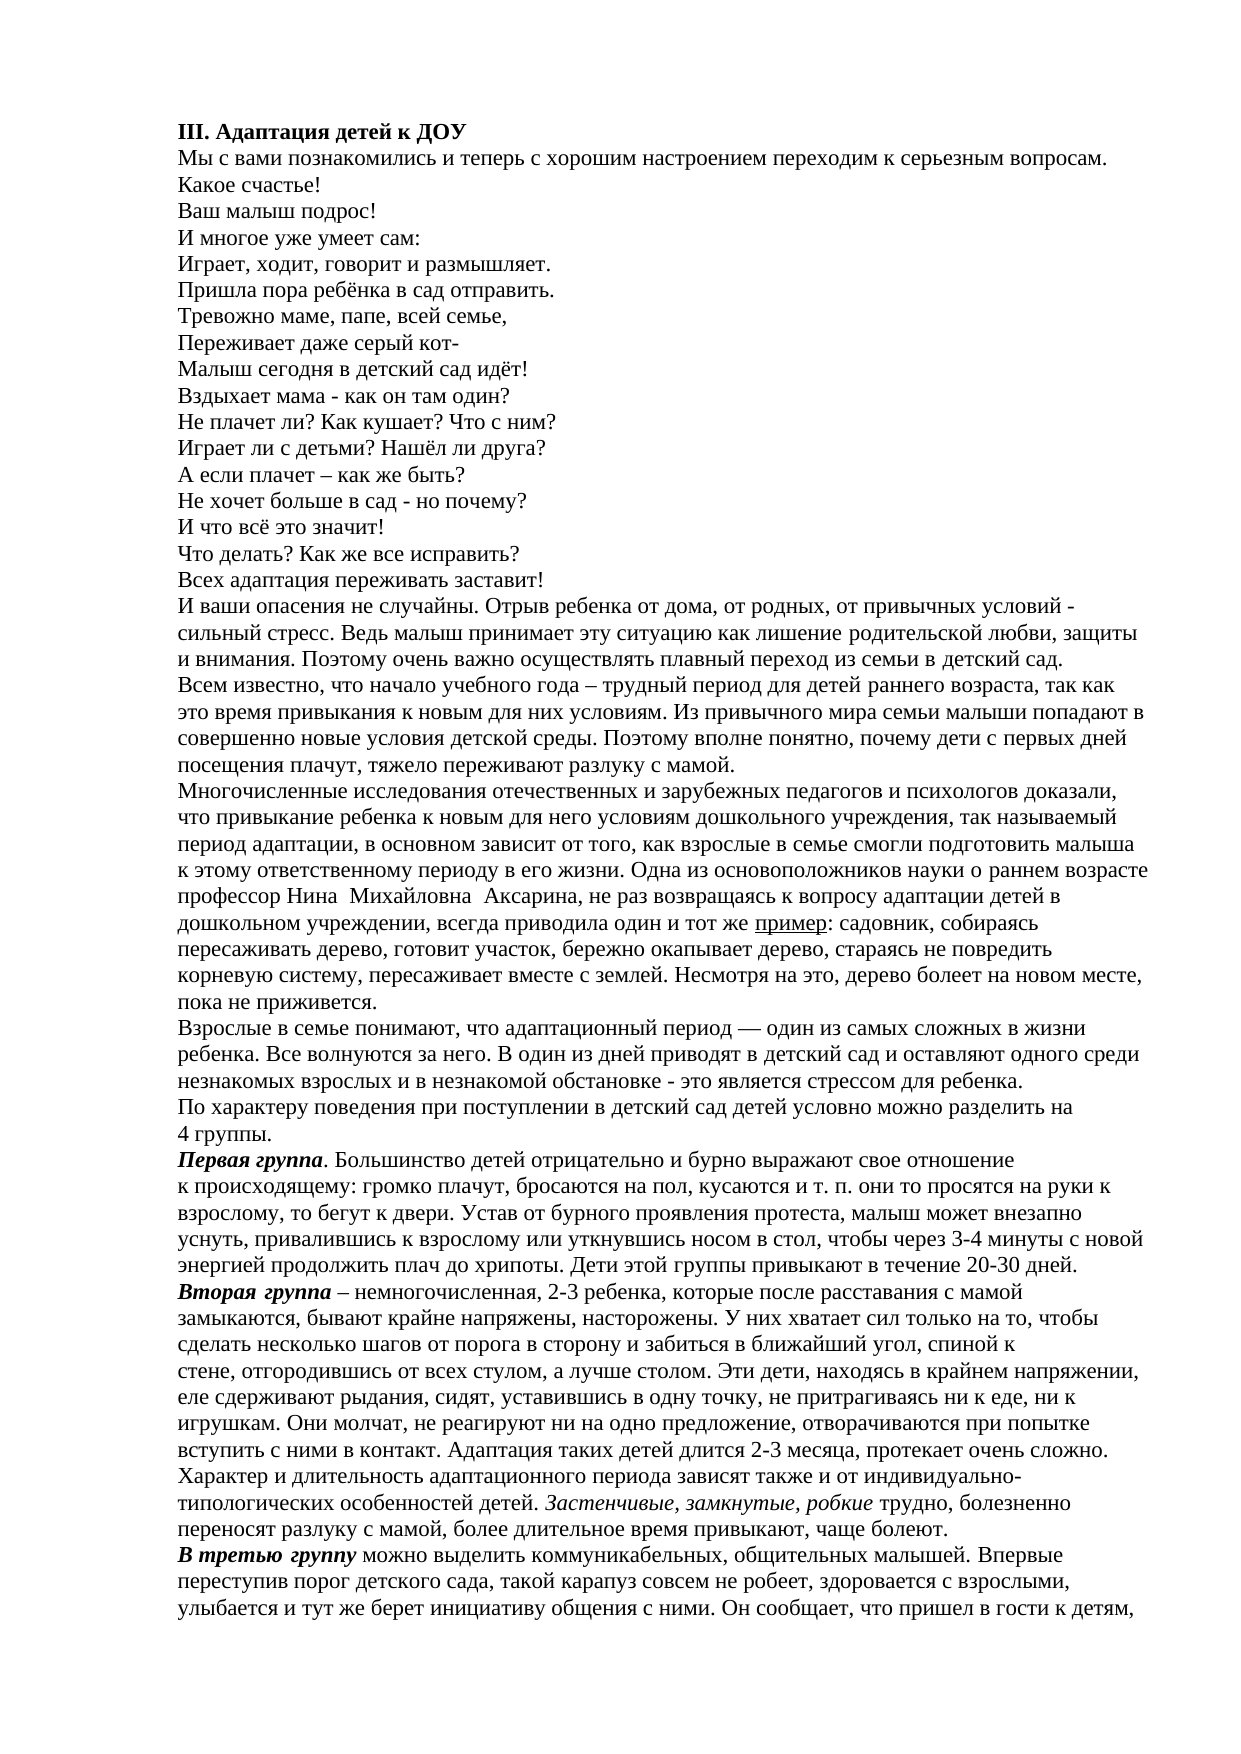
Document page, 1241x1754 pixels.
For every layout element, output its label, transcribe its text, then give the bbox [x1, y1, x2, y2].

text Пришла пора ребёнка в сад отправить. [177, 276, 1152, 303]
text Не плачет ли? Как кушает? Что с ним? [177, 408, 1152, 434]
text И что всё это значит! [177, 513, 1152, 540]
text Не хочет больше в сад - но почему? [177, 487, 1152, 513]
text Ваш малыш подрос! [177, 197, 1152, 223]
text По характеру поведения при поступлении в детский сад детей условно можно разделить на 4 группы. [177, 1093, 1152, 1146]
text Всех адаптация переживать заставит! [177, 566, 1152, 592]
text Взрослые в семье понимают, что адаптационный период — один из самых сложных в жизни ребенка. Все волнуются за него. В один из дней приводят в детский сад и оставляют одного среди незнакомых взрослых и в незнакомой обстановке - это является стрессом для ребенка. [177, 1014, 1152, 1093]
text Какое счастье! [177, 171, 1152, 197]
text Тревожно маме, папе, всей семье, [177, 303, 1152, 329]
text И многое уже умеет сам: [177, 223, 1152, 250]
text III. Адаптация детей к ДОУ [177, 118, 1152, 144]
text Играет, ходит, говорит и размышляет. [177, 250, 1152, 276]
text Малыш сегодня в детский сад идёт! [177, 355, 1152, 382]
text А если плачет – как же быть? [177, 461, 1152, 487]
text Вздыхает мама - как он там один? [177, 382, 1152, 408]
text Что делать? Как же все исправить? [177, 540, 1152, 566]
text Характер и длительность адаптационного периода зависят также и от индивидуально-типологических особенностей детей. Застенчивые, замкнутые, робкие трудно, болезненно переносят разлуку с мамой, более длительное время привыкают, чаще болеют. [177, 1462, 1152, 1541]
text Играет ли с детьми? Нашёл ли друга? [177, 434, 1152, 461]
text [177, 1541, 1152, 1620]
text Первая группа. Большинство детей отрицательно и бурно выражают свое отношение к происходящему: громко плачут, бросаются на пол, кусаются и т. п. они то просятся на руки к взрослому, то бегут к двери. Устав от бурного проявления протеста, малыш может внезапно уснуть, привалившись к взрослому или уткнувшись носом в стол, чтобы через 3-4 минуты с новой энергией продолжить плач до хрипоты. Дети этой группы привыкают в течение 20-30 дней. [177, 1146, 1152, 1278]
text Переживает даже серый кот- [177, 329, 1152, 355]
text Вторая группа – немногочисленная, 2-3 ребенка, которые после расставания с мамой замыкаются, бывают крайне напряжены, насторожены. У них хватает сил только на то, чтобы сделать несколько шагов от порога в сторону и забиться в ближайший угол, спиной к стене, отгородившись от всех стулом, а лучше столом. Эти дети, находясь в крайнем напряжении, еле сдерживают рыдания, сидят, уставившись в одну точку, не притрагиваясь ни к еде, ни к игрушкам. Они молчат, не реагируют ни на одно предложение, отворачиваются при попытке вступить с ними в контакт. Адаптация таких детей длится 2-3 месяца, протекает очень сложно. [177, 1278, 1152, 1462]
text Всем известно, что начало учебного года – трудный период для детей раннего возраста, так как это время привыкания к новым для них условиям. Из привычного мира семьи малыши попадают в совершенно новые условия детской среды. Поэтому вполне понятно, почему дети с первых дней посещения плачут, тяжело переживают разлуку с мамой. [177, 672, 1152, 777]
text Мы с вами познакомились и теперь с хорошим настроением переходим к серьезным вопросам. [177, 144, 1152, 171]
text И ваши опасения не случайны. Отрыв ребенка от дома, от родных, от привычных условий - сильный стресс. Ведь малыш принимает эту ситуацию как лишение родительской любви, защиты и внимания. Поэтому очень важно осуществлять плавный переход из семьи в детский сад. [177, 592, 1152, 672]
text Многочисленные исследования отечественных и зарубежных педагогов и психологов доказали, что привыкание ребенка к новым для него условиям дошкольного учреждения, так называемый период адаптации, в основном зависит от того, как взрослые в семье смогли подготовить малыша к этому ответственному периоду в его жизни. Одна из основоположников науки о раннем возрасте профессор Нина Михайловна Аксарина, не раз возвращаясь к вопросу адаптации детей в дошкольном учреждении, всегда приводила один и тот же пример: садовник, собираясь пересаживать дерево, готовит участок, бережно окапывает дерево, стараясь не повредить корневую систему, пересаживает вместе с землей. Несмотря на это, дерево болеет на новом месте, пока не приживется. [177, 777, 1152, 1014]
